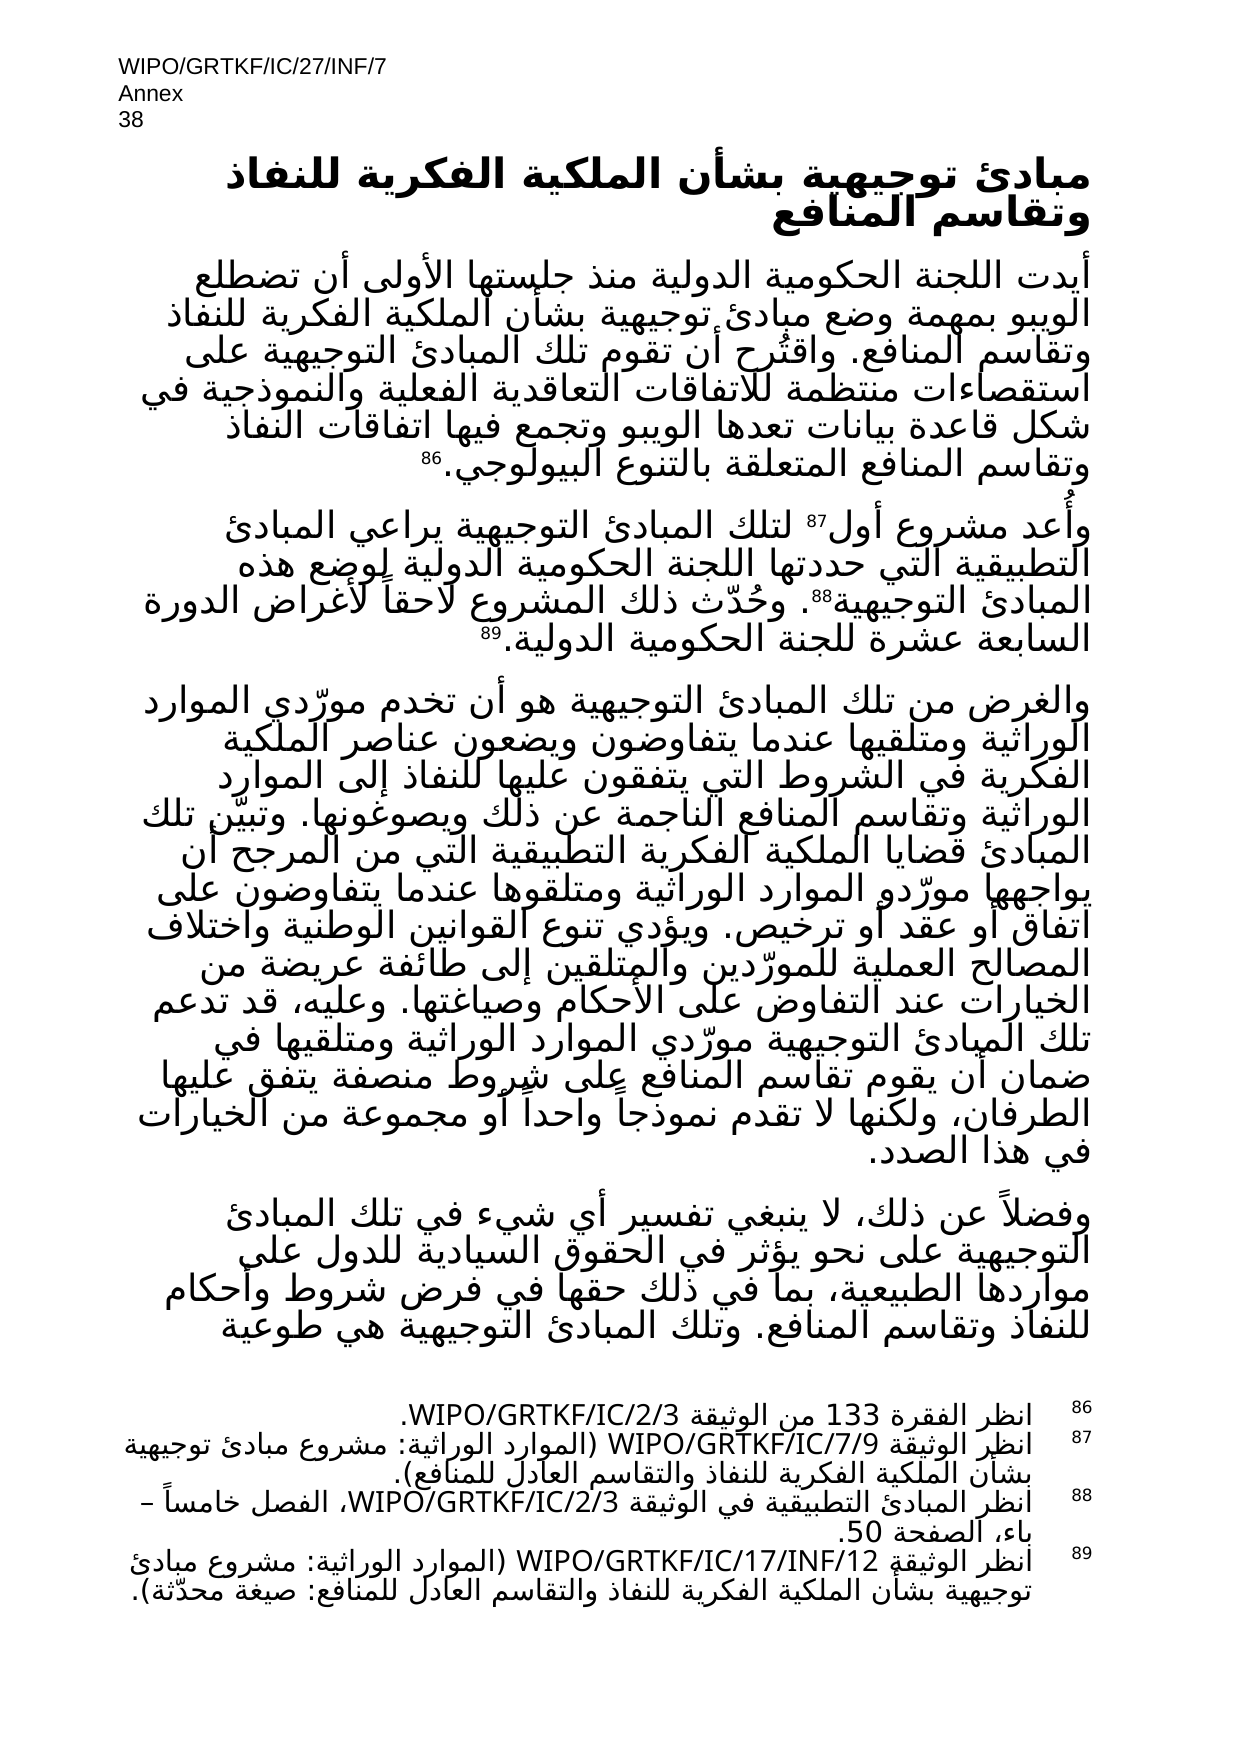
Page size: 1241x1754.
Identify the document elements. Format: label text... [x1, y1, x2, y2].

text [118, 1196, 1092, 1346]
text أيدت اللجنة الحكومية الدولية منذ جلستها الأولى أن تضطلع الويبو بمهمة وضع مبادئ توجيهية بشأن الملكية الفكرية للنفاذ وتقاسم المنافع. واقتُرح أن تقوم تلك المبادئ التوجيهية على استقصاءات منتظمة للاتفاقات التعاقدية الفعلية والنموذجية في شكل قاعدة بيانات تعدها الويبو وتجمع فيها اتفاقات النفاذ وتقاسم المنافع المتعلقة بالتنوع البيولوجي. [118, 258, 1092, 483]
text مبادئ توجيهية بشأن الملكية الفكرية للنفاذ وتقاسم المنافع [118, 158, 1092, 233]
text وأُعد مشروع أول لتلك المبادئ التوجيهية يراعي المبادئ التطبيقية التي حددتها اللجنة الحكومية الدولية لوضع هذه المبادئ التوجيهية. وحُدّث ذلك المشروع لاحقاً لأغراض الدورة السابعة عشرة للجنة الحكومية الدولية. [118, 508, 1092, 658]
text والغرض من تلك المبادئ التوجيهية هو أن تخدم مورّدي الموارد الوراثية ومتلقيها عندما يتفاوضون ويضعون عناصر الملكية الفكرية في الشروط التي يتفقون عليها للنفاذ إلى الموارد الوراثية وتقاسم المنافع الناجمة عن ذلك ويصوغونها. وتبيّن تلك المبادئ قضايا الملكية الفكرية التطبيقية التي من المرجح أن يواجهها مورّدو الموارد الوراثية ومتلقوها عندما يتفاوضون على اتفاق أو عقد أو ترخيص. ويؤدي تنوع القوانين الوطنية واختلاف المصالح العملية للمورّدين والمتلقين إلى طائفة عريضة من الخيارات عند التفاوض على الأحكام وصياغتها. وعليه، قد تدعم تلك المبادئ التوجيهية مورّدي الموارد الوراثية ومتلقيها في ضمان أن يقوم تقاسم المنافع على شروط منصفة يتفق عليها الطرفان، ولكنها لا تقدم نموذجاً واحداً أو مجموعة من الخيارات في هذا الصدد. [118, 683, 1092, 1171]
